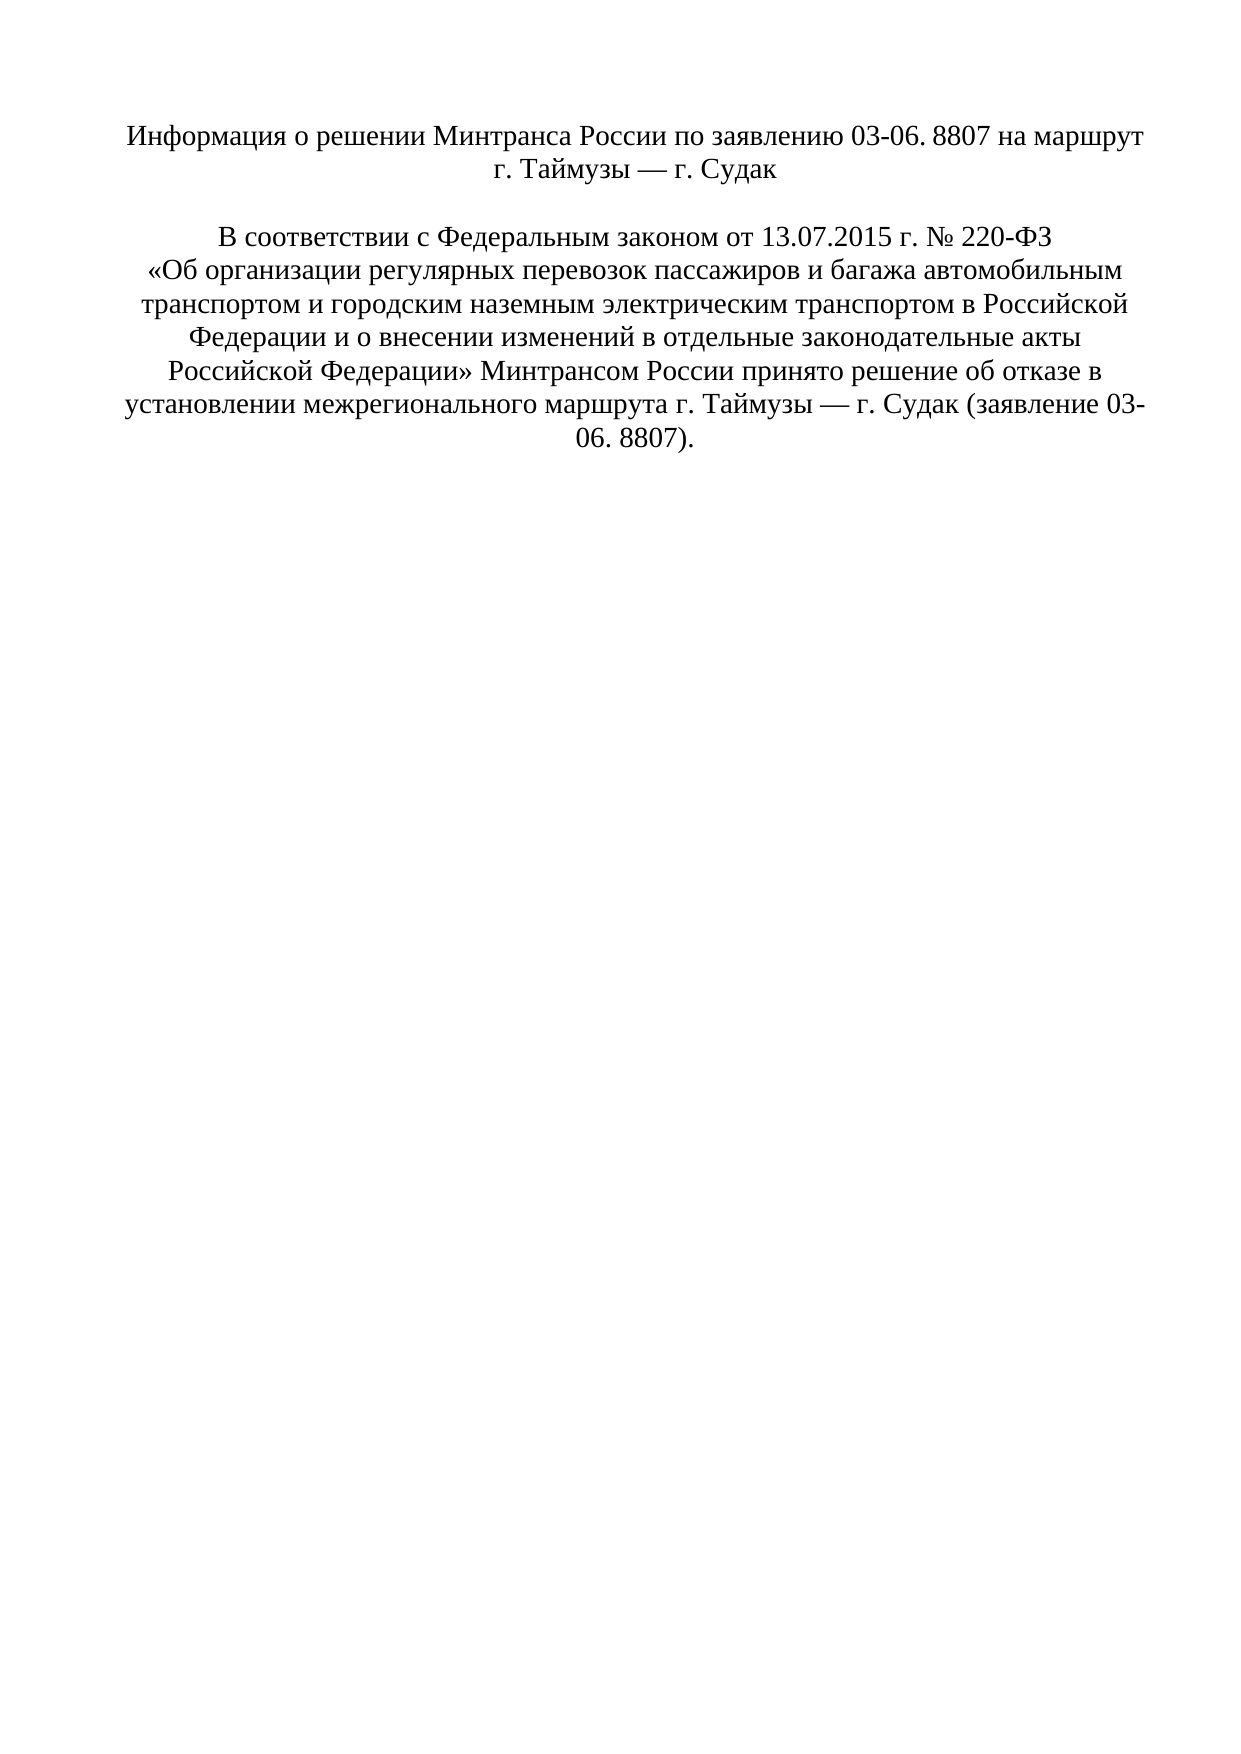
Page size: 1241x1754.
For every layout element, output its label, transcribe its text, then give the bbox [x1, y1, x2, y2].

text В соответствии с Федеральным законом от 13.07.2015 г. № 220-ФЗ «Об организации регулярных перевозок пассажиров и багажа автомобильным транспортом и городским наземным электрическим транспортом в Российской Федерации и о внесении изменений в отдельные законодательные акты Российской Федерации» Минтрансом России принято решение об отказе в установлении межрегионального маршрута г. Таймузы — г. Судак (заявление 03-06. 8807). [118, 219, 1152, 453]
text Информация о решении Минтранса России по заявлению 03-06. 8807 на маршрут г. Таймузы — г. Судак [118, 118, 1152, 185]
